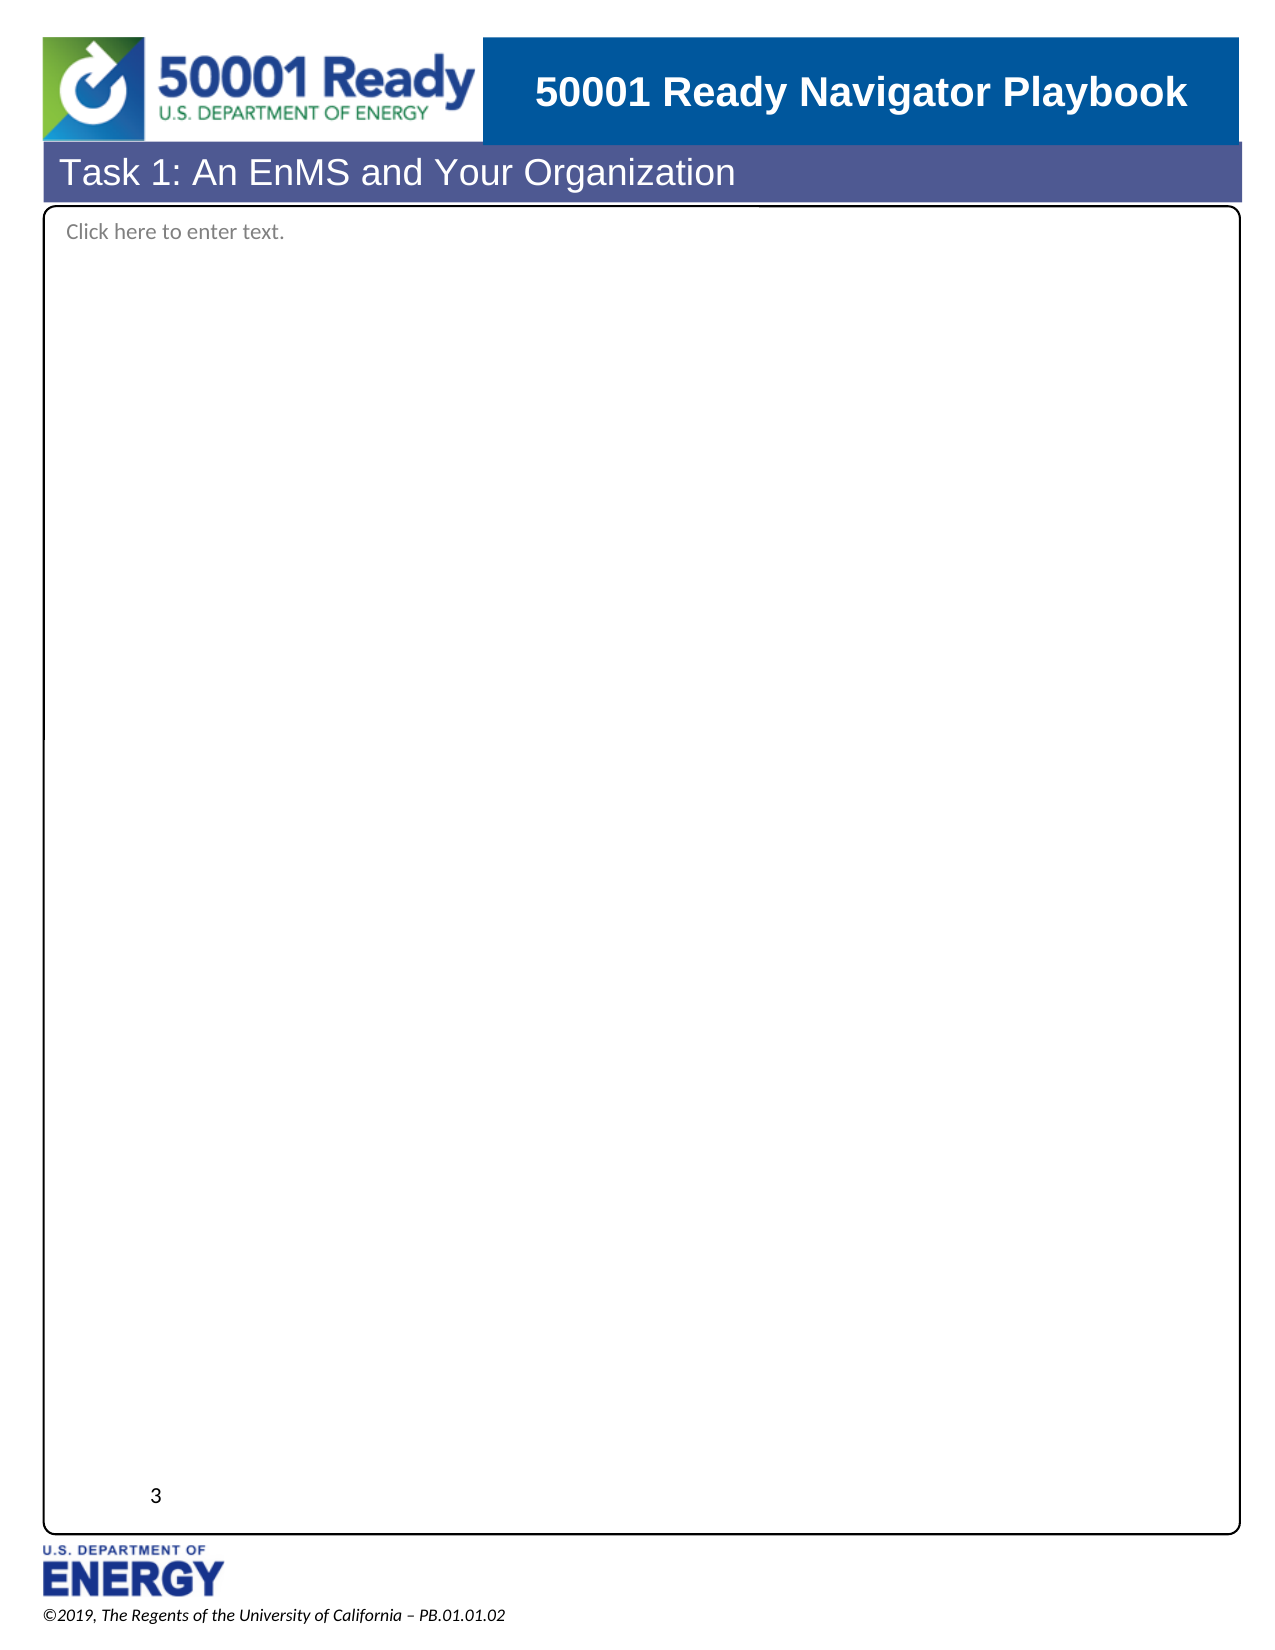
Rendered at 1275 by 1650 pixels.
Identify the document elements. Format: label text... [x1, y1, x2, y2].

picture [42, 1545, 225, 1596]
text Click here to enter text. [66, 217, 1200, 246]
picture [42, 37, 476, 141]
